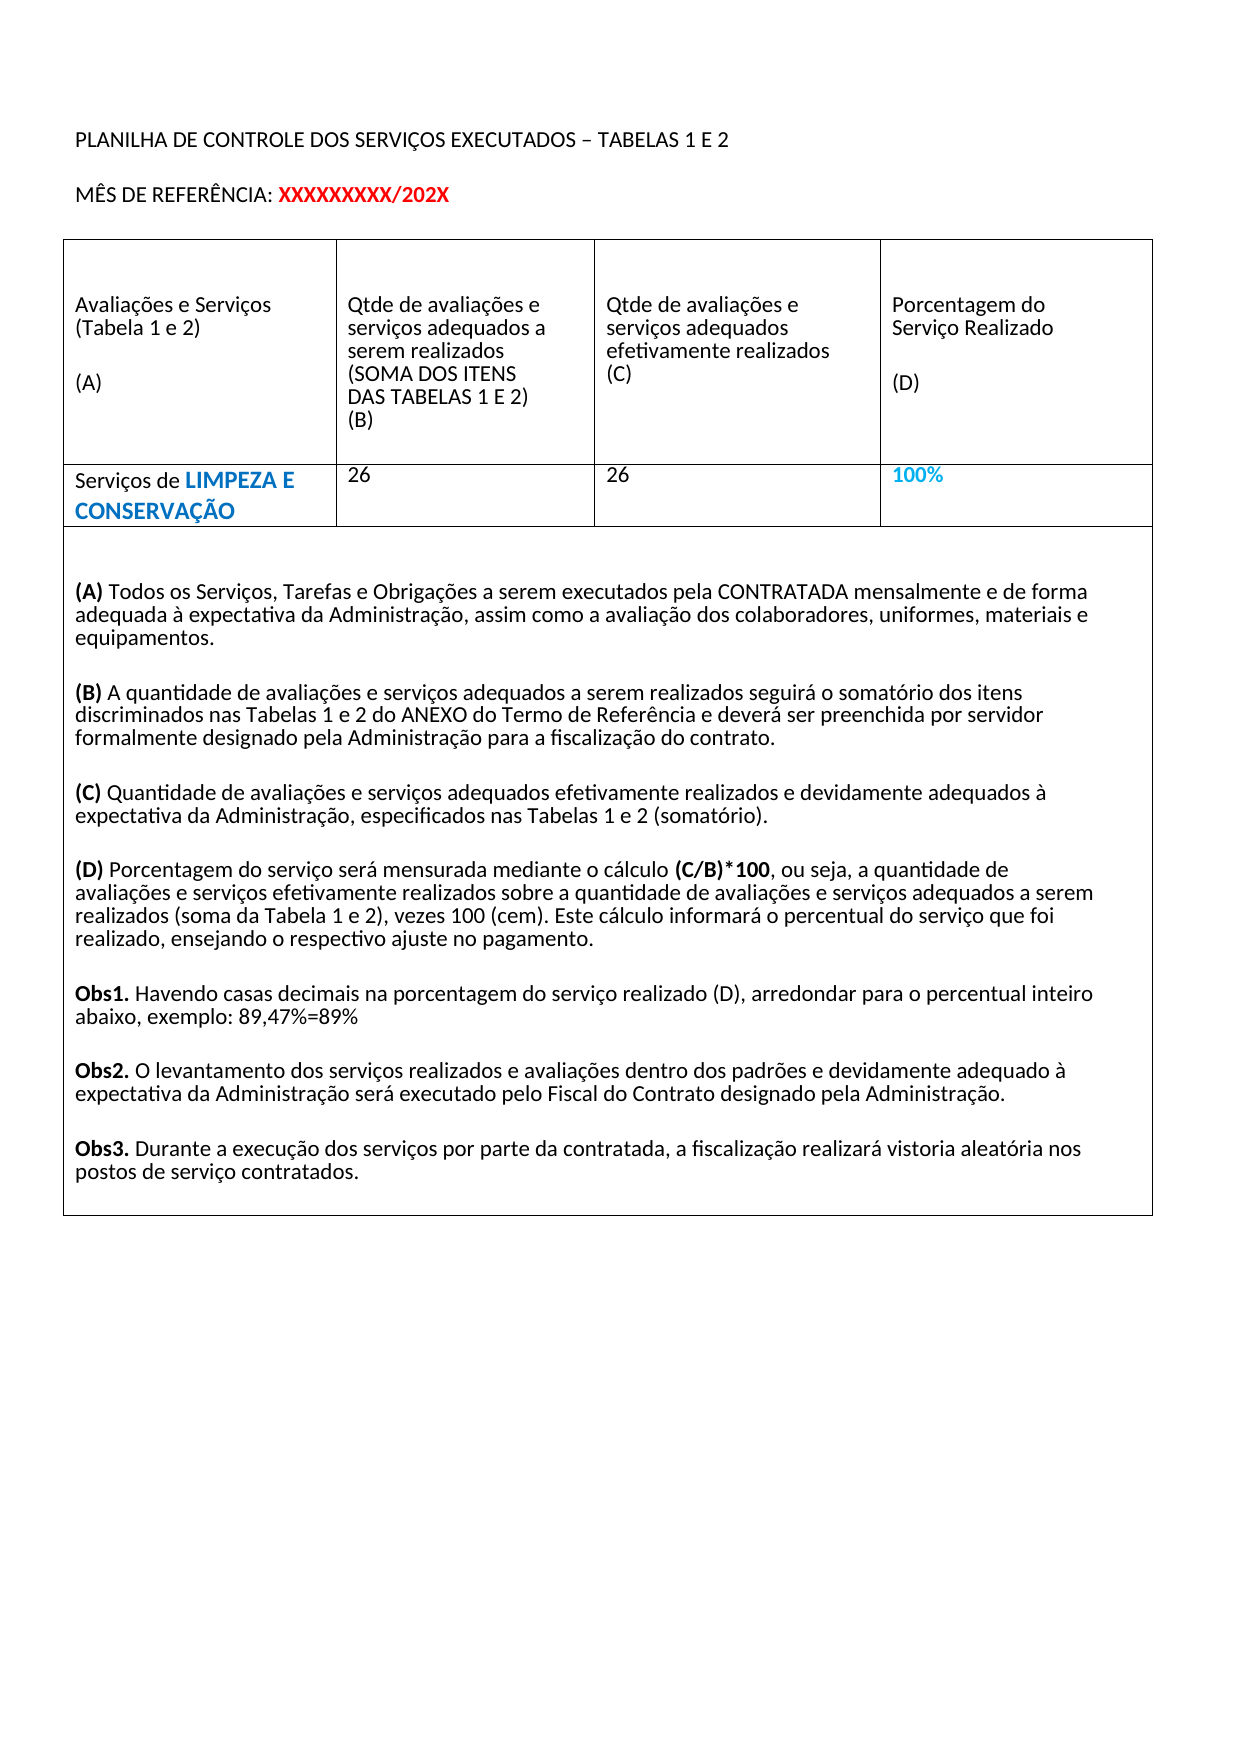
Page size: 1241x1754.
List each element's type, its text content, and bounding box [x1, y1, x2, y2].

table_cell (A) Todos os Serviços, Tarefas e Obrigações a serem executados pela CONTRATADA mensalmente e de forma adequada à expectativa da Administração, assim como a avaliação dos colaboradores, uniformes, materiais e equipamentos. (B) A quantidade de avaliações e serviços adequados a serem realizados seguirá o somatório dos itens discriminados nas Tabelas 1 e 2 do ANEXO do Termo de Referência e deverá ser preenchida por servidor formalmente designado pela Administração para a fiscalização do contrato. (C) Quantidade de avaliações e serviços adequados efetivamente realizados e devidamente adequados à expectativa da Administração, especificados nas Tabelas 1 e 2 (somatório). (D) Porcentagem do serviço será mensurada mediante o cálculo (C/B)*100, ou seja, a quantidade de avaliações e serviços efetivamente realizados sobre a quantidade de avaliações e serviços adequados a serem realizados (soma da Tabela 1 e 2), vezes 100 (cem). Este cálculo informará o percentual do serviço que foi realizado, ensejando o respectivo ajuste no pagamento. Obs1. Havendo casas decimais na porcentagem do serviço realizado (D), arredondar para o percentual inteiro abaixo, exemplo: 89,47%=89% Obs2. O levantamento dos serviços realizados e avaliações dentro dos padrões e devidamente adequado à expectativa da Administração será executado pelo Fiscal do Contrato designado pela Administração. Obs3. Durante a execução dos serviços por parte da contratada, a fiscalização realizará vistoria aleatória nos postos de serviço contratados. [64, 527, 1152, 1215]
table_header Qtde de avaliações e serviços adequados efetivamente realizados (C) [595, 240, 880, 463]
table_cell Serviços de LIMPEZA E CONSERVAÇÃO [64, 465, 336, 526]
table_cell 100% [881, 465, 1152, 526]
table_header Qtde de avaliações e serviços adequados a serem realizados (SOMA DOS ITENS DAS TABELAS 1 E 2) (B) [337, 240, 594, 463]
table_cell 26 [595, 465, 880, 526]
text MÊS DE REFERÊNCIA: XXXXXXXXX/202X [75, 184, 1128, 207]
table_cell 26 [337, 465, 594, 526]
table_header Porcentagem do Serviço Realizado (D) [881, 240, 1152, 463]
text PLANILHA DE CONTROLE DOS SERVIÇOS EXECUTADOS – TABELAS 1 E 2 [75, 129, 1128, 152]
table_header Avaliações e Serviços (Tabela 1 e 2) (A) [64, 240, 336, 463]
